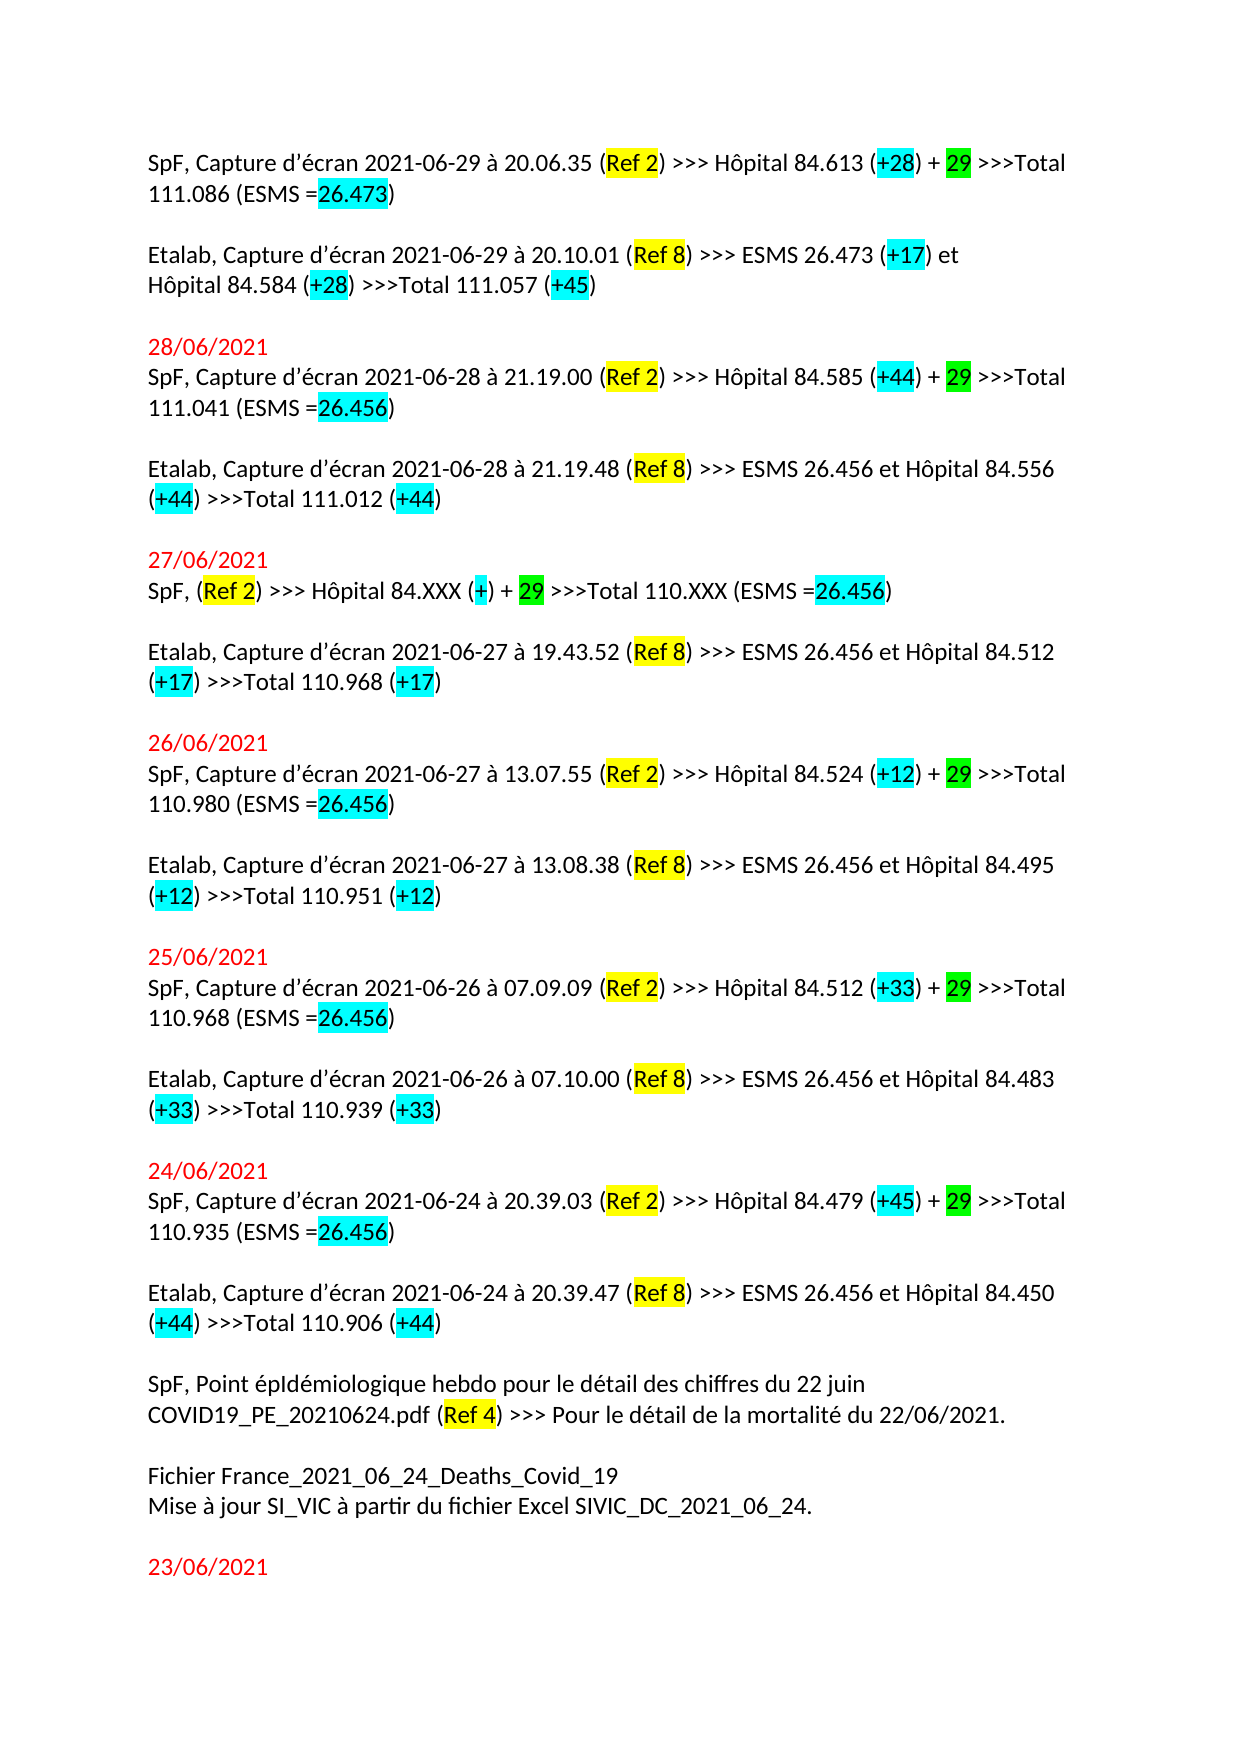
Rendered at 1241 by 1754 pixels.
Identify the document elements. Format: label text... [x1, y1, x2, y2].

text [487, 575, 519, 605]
text 24/06/2021 [148, 1155, 1093, 1185]
text SpF, Capture d’écran 2021-06-26 à 07.09.09 (Ref 2) >>> Hôpital 84.512 (+33) + 29 >>>Total 110.968 (ESMS =26.456) [148, 972, 1093, 1033]
text SpF, Capture d’écran 2021-06-28 à 21.19.00 (Ref 2) >>> Hôpital 84.585 (+44) + 29 >>>Total 111.041 (ESMS =26.456) [148, 361, 1093, 422]
text SpF, (Ref 2) >>> Hôpital 84.XXX (+) + 29 >>>Total 110.XXX (ESMS =26.456) [885, 575, 1093, 605]
text Etalab, Capture d’écran 2021-06-27 à 13.08.38 (Ref 8) >>> ESMS 26.456 et Hôpital 84.495 (+12) >>>Total 110.951 (+12) [148, 849, 1093, 911]
text Etalab, Capture d’écran 2021-06-29 à 20.10.01 (Ref 8) >>> ESMS 26.473 (+17) et Hôpital 84.584 (+28) >>>Total 111.057 (+45) [148, 239, 1093, 300]
text 27/06/2021 [148, 544, 1093, 575]
text Etalab, Capture d’écran 2021-06-26 à 07.10.00 (Ref 8) >>> ESMS 26.456 et Hôpital 84.483 (+33) >>>Total 110.939 (+33) [148, 1063, 1093, 1124]
text Mise à jour SI_VIC à partir du fichier Excel SIVIC_DC_2021_06_24. [148, 1491, 1093, 1521]
text Fichier France_2021_06_24_Deaths_Covid_19 [148, 1460, 1093, 1491]
text SpF, Capture d’écran 2021-06-24 à 20.39.03 (Ref 2) >>> Hôpital 84.479 (+45) + 29 >>>Total 110.935 (ESMS =26.456) [148, 1185, 1093, 1246]
text 23/06/2021 [148, 1552, 1093, 1582]
text SpF, Capture d’écran 2021-06-29 à 20.06.35 (Ref 2) >>> Hôpital 84.613 (+28) + 29 >>>Total 111.086 (ESMS =26.473) [148, 148, 1093, 209]
text SpF, (Ref 2) >>> Hôpital 84.XXX (+) + 29 >>>Total 110.XXX (ESMS =26.456) [544, 575, 815, 605]
text 25/06/2021 [148, 941, 1093, 972]
text SpF, (Ref 2) >>> Hôpital 84.XXX (+) + 29 >>>Total 110.XXX (ESMS =26.456) [255, 575, 475, 605]
text Etalab, Capture d’écran 2021-06-28 à 21.19.48 (Ref 8) >>> ESMS 26.456 et Hôpital 84.556 (+44) >>>Total 111.012 (+44) [148, 453, 1093, 514]
text 28/06/2021 [148, 331, 1093, 361]
text Etalab, Capture d’écran 2021-06-27 à 19.43.52 (Ref 8) >>> ESMS 26.456 et Hôpital 84.512 (+17) >>>Total 110.968 (+17) [148, 636, 1093, 697]
text Etalab, Capture d’écran 2021-06-24 à 20.39.47 (Ref 8) >>> ESMS 26.456 et Hôpital 84.450 (+44) >>>Total 110.906 (+44) [148, 1277, 1093, 1338]
text 26/06/2021 [148, 727, 1093, 758]
text SpF, Capture d’écran 2021-06-27 à 13.07.55 (Ref 2) >>> Hôpital 84.524 (+12) + 29 >>>Total 110.980 (ESMS =26.456) [148, 758, 1093, 819]
text SpF, Point épIdémiologique hebdo pour le détail des chiffres du 22 juin COVID19_PE_20210624.pdf (Ref 4) >>> Pour le détail de la mortalité du 22/06/2021. [148, 1368, 1093, 1429]
